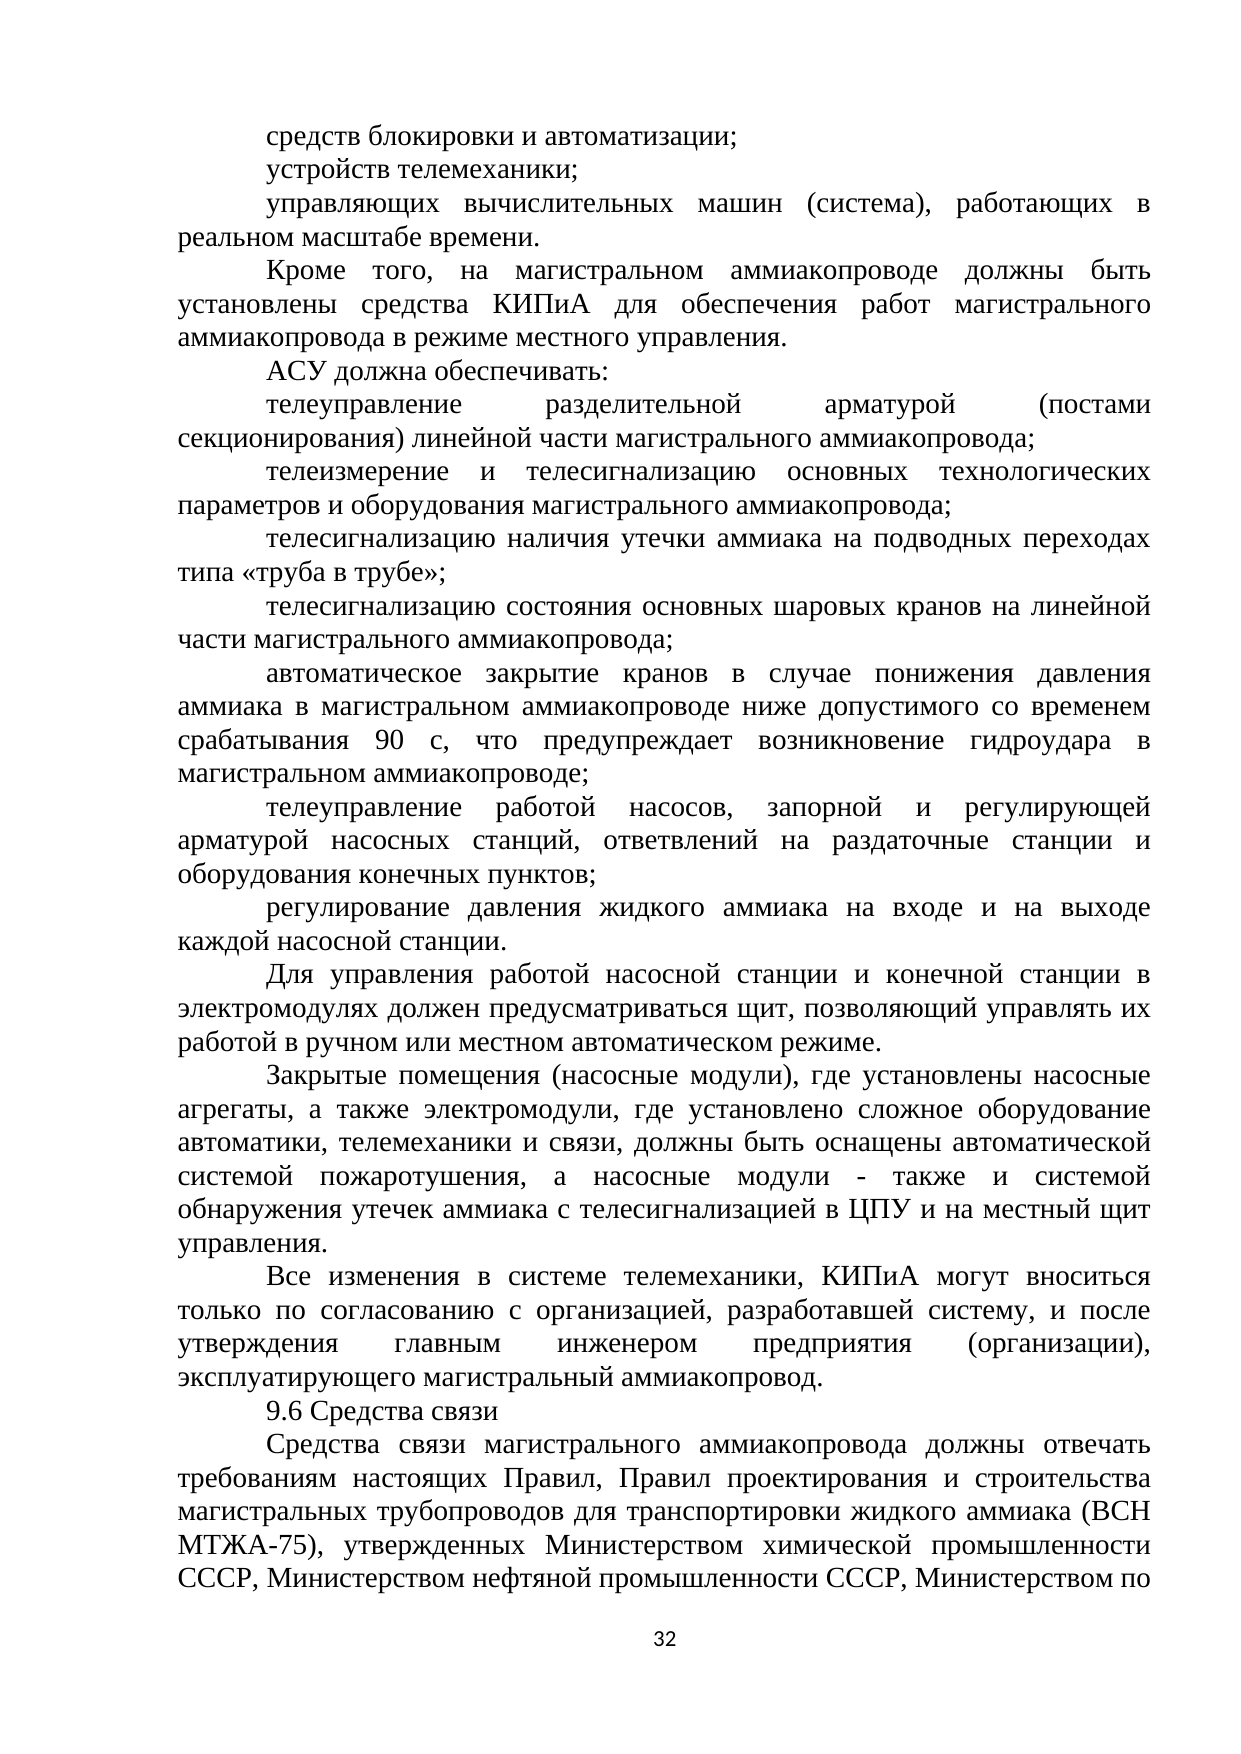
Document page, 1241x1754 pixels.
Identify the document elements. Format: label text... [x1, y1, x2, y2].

text Для управления работой насосной станции и конечной станции в электромодулях должен предусматриваться щит, позволяющий управлять их работой в ручном или местном автоматическом режиме. [177, 957, 1152, 1057]
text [177, 1426, 1152, 1594]
text управляющих вычислительных машин (система), работающих в реальном масштабе времени. [177, 185, 1152, 252]
text автоматическое закрытие кранов в случае понижения давления аммиака в магистральном аммиакопроводе ниже допустимого со временем срабатывания 90 с, что предупреждает возникновение гидроудара в магистральном аммиакопроводе; [177, 655, 1152, 789]
text регулирование давления жидкого аммиака на входе и на выходе каждой насосной станции. [177, 889, 1152, 957]
text телесигнализацию состояния основных шаровых кранов на линейной части магистрального аммиакопровода; [177, 588, 1152, 655]
subtitle 9.6 Средства связи [177, 1393, 1152, 1426]
text телеуправление разделительной арматурой (постами секционирования) линейной части магистрального аммиакопровода; [177, 386, 1152, 453]
text телесигнализацию наличия утечки аммиака на подводных переходах типа «труба в трубе»; [177, 521, 1152, 588]
text Кроме того, на магистральном аммиакопроводе должны быть установлены средства КИПиА для обеспечения работ магистрального аммиакопровода в режиме местного управления. [177, 252, 1152, 353]
text Все изменения в системе телемеханики, КИПиА могут вноситься только по согласованию с организацией, разработавшей систему, и после утверждения главным инженером предприятия (организации), эксплуатирующего магистральный аммиакопровод. [177, 1258, 1152, 1393]
text телеизмерение и телесигнализацию основных технологических параметров и оборудования магистрального аммиакопровода; [177, 453, 1152, 521]
text средств блокировки и автоматизации; [177, 118, 1152, 152]
text устройств телемеханики; [177, 152, 1152, 185]
text телеуправление работой насосов, запорной и регулирующей арматурой насосных станций, ответвлений на раздаточные станции и оборудования конечных пунктов; [177, 789, 1152, 889]
text Закрытые помещения (насосные модули), где установлены насосные агрегаты, а также электромодули, где установлено сложное оборудование автоматики, телемеханики и связи, должны быть оснащены автоматической системой пожаротушения, а насосные модули - также и системой обнаружения утечек аммиака с телесигнализацией в ЦПУ и на местный щит управления. [177, 1057, 1152, 1258]
text АСУ должна обеспечивать: [177, 353, 1152, 386]
